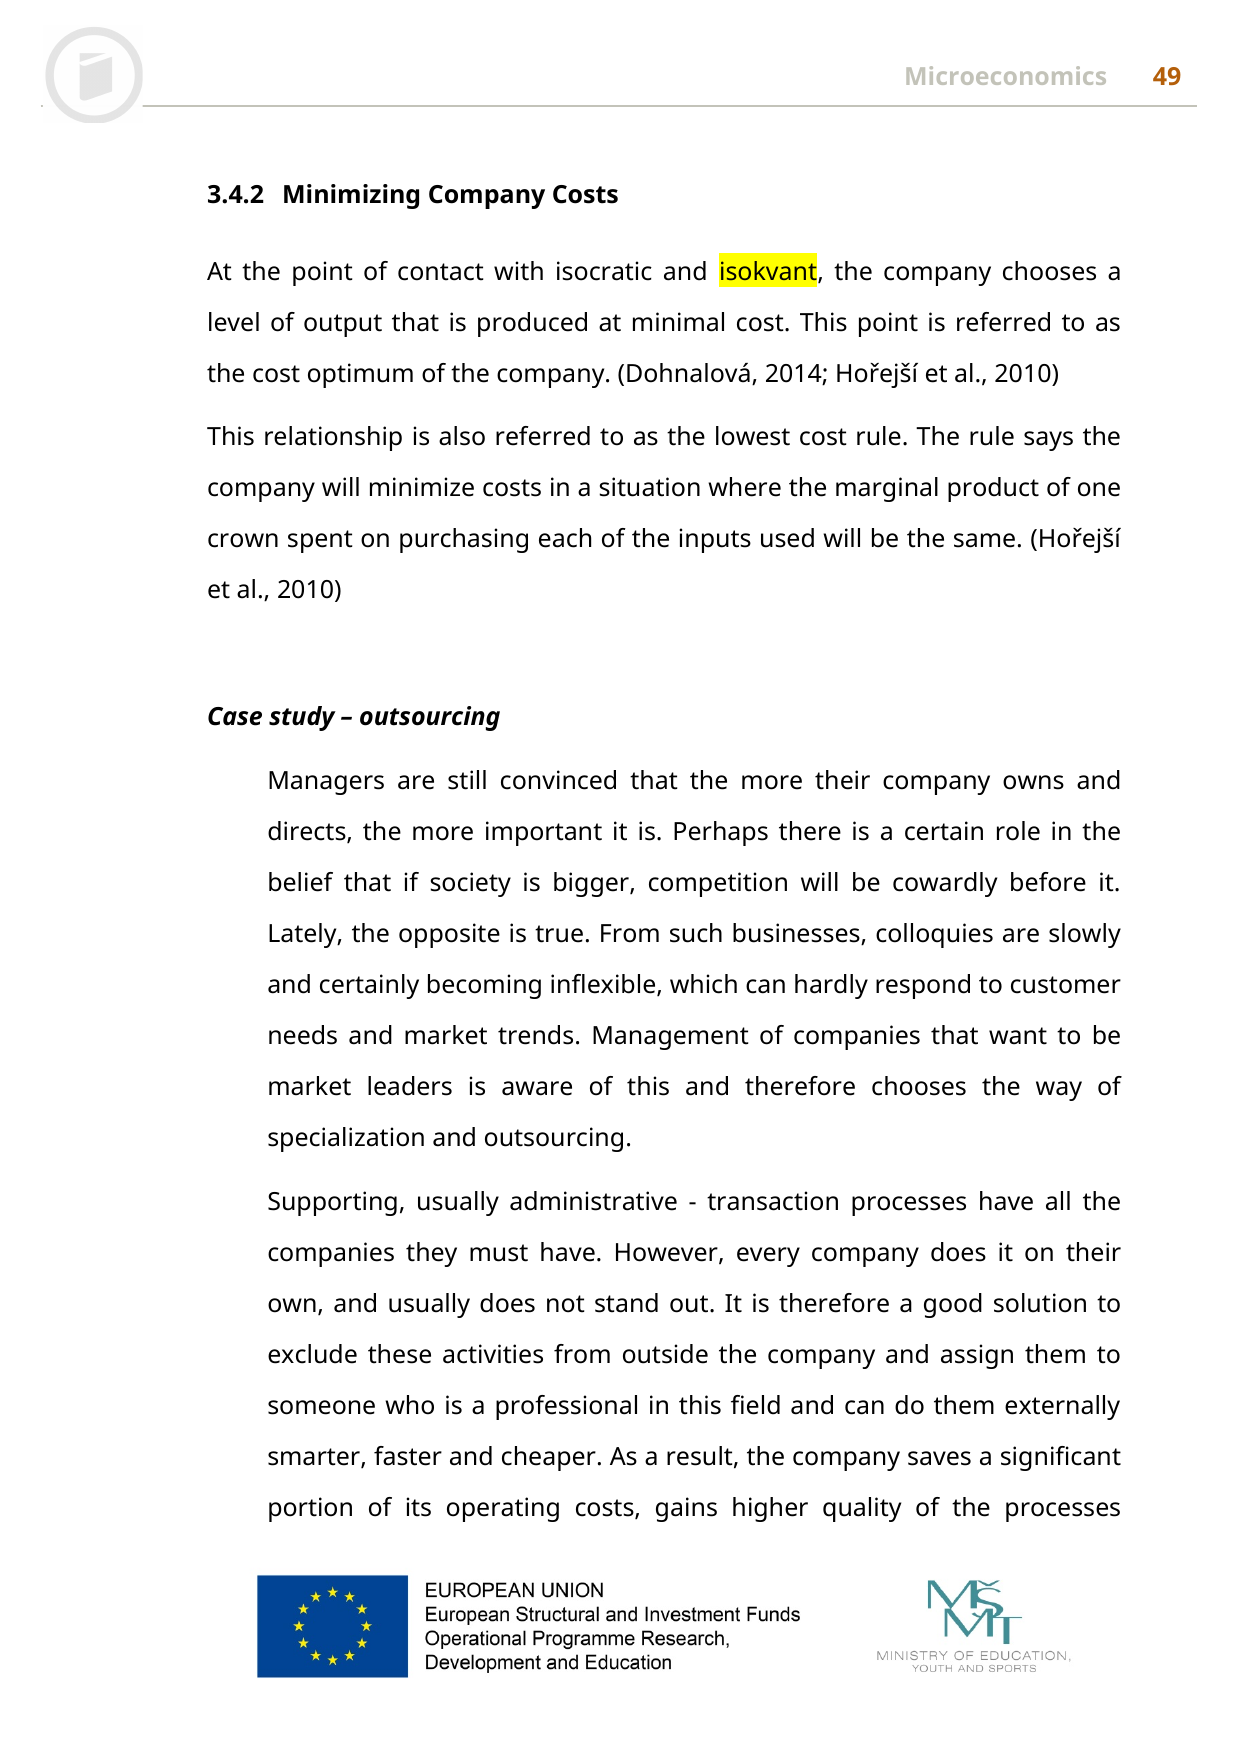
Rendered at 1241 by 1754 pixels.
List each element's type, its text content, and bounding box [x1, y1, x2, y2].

text At the point of contact with isocratic and isokvant, the company chooses a level of output that is produced at minimal cost. This point is referred to as the cost optimum of the company. (Dohnalová, 2014; Hořejší et al., 2010) [207, 253, 1122, 389]
text Managers are still convinced that the more their company owns and directs, the more important it is. Perhaps there is a certain role in the belief that if society is bigger, competition will be cowardly before it. Lately, the opposite is true. From such businesses, colloquies are slowly and certainly becoming inflexible, which can hardly respond to customer needs and market trends. Management of companies that want to be market leaders is aware of this and therefore chooses the way of specialization and outsourcing. [267, 763, 1122, 1154]
subtitle Minimizing Company Costs [207, 177, 1122, 211]
text Case study – outsourcing [207, 699, 1122, 733]
text This relationship is also referred to as the lowest cost rule. The rule says the company will minimize costs in a situation where the marginal product of one crown spent on purchasing each of the inputs used will be the same. (Hořejší et al., 2010) [207, 419, 1122, 606]
picture [206, 1524, 1121, 1728]
